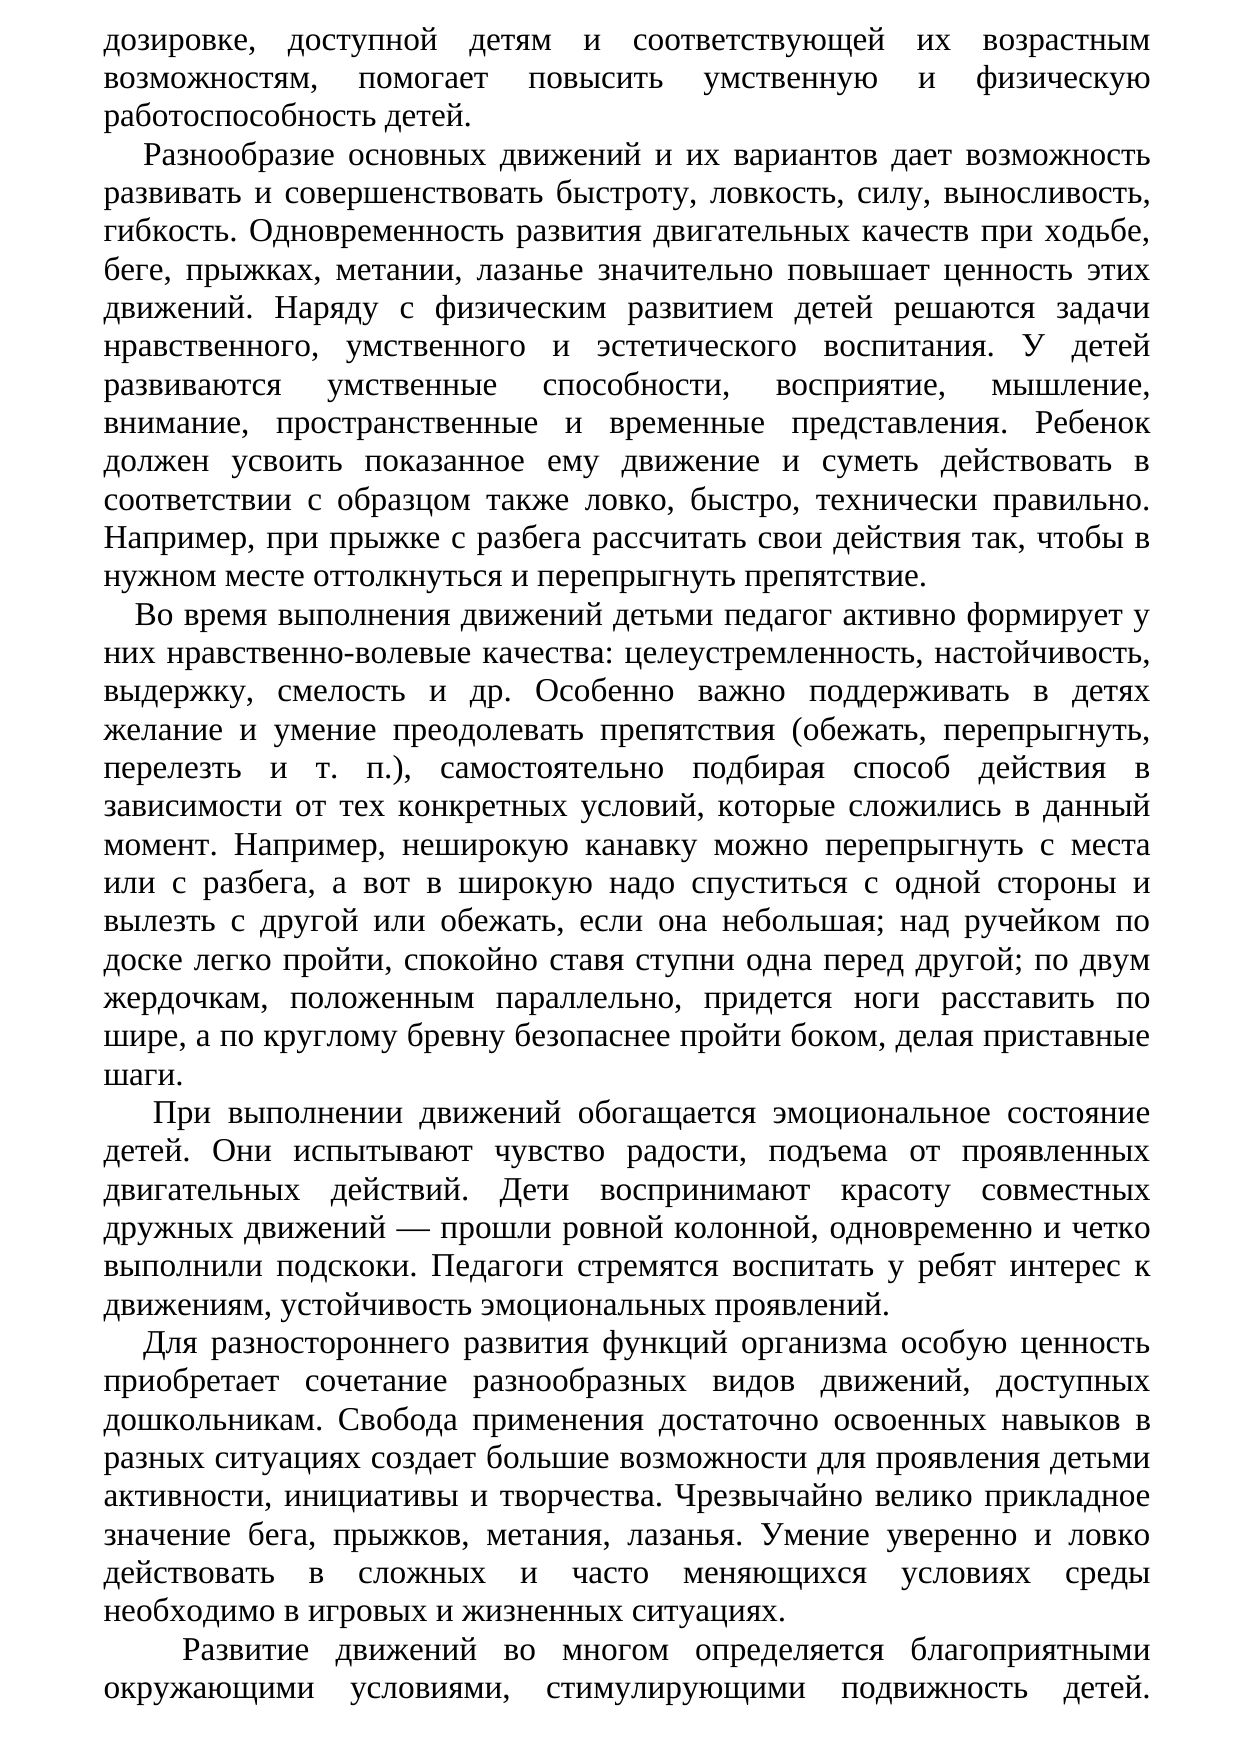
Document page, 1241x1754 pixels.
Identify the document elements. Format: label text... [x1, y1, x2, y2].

text Для разностороннего развития функций организма особую ценность приобретает сочетание разнообразных видов движений, доступных дошкольникам. Свобода применения достаточно освоенных навыков в разных ситуациях создает большие возможности для проявления детьми активности, инициативы и творчества. Чрезвычайно велико прикладное значение бега, прыжков, метания, лазанья. Умение уверенно и ловко действовать в сложных и часто меняющихся условиях среды необходимо в игровых и жизненных ситуациях. [103, 1322, 1152, 1629]
text Во время выполнения движений детьми педагог активно формирует у них нравственно-волевые качества: целеустремленность, настойчивость, выдержку, смелость и др. Особенно важно поддерживать в детях желание и умение преодолевать препятствия (обежать, перепрыгнуть, перелезть и т. п.), самостоятельно подбирая способ действия в зависимости от тех конкретных условий, которые сложились в данный момент. Например, неширокую канавку можно перепрыгнуть с места или с разбега, а вот в широкую надо спуститься с одной стороны и вылезть с другой или обежать, если она небольшая; над ручейком по доске легко пройти, спокойно ставя ступни одна перед другой; по двум жердочкам, положенным параллельно, придется ноги расставить по шире, а по круглому бревну безопаснее пройти боком, делая приставные шаги. [103, 594, 1152, 1092]
text Разнообразие основных движений и их вариантов дает возможность развивать и совершенствовать быстроту, ловкость, силу, выносливость, гибкость. Одновременность развития двигательных качеств при ходьбе, беге, прыжках, метании, лазанье значительно повышает ценность этих движений. Наряду с физическим развитием детей решаются задачи нравственного, умственного и эстетического воспитания. У детей развиваются умственные способности, восприятие, мышление, внимание, пространственные и временные представления. Ребенок должен усвоить показанное ему движение и суметь действовать в соответствии с образцом также ловко, быстро, технически правильно. Например, при прыжке с разбега рассчитать свои действия так, чтобы в нужном месте оттолкнуться и перепрыгнуть препятствие. [103, 134, 1152, 594]
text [103, 19, 1152, 134]
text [103, 1629, 1152, 1705]
text При выполнении движений обогащается эмоциональное состояние детей. Они испытывают чувство радости, подъема от проявленных двигательных действий. Дети воспринимают красоту совместных дружных движений — прошли ровной колонной, одновременно и четко выполнили подскоки. Педагоги стремятся воспитать у ребят интерес к движениям, устойчивость эмоциональных проявлений. [103, 1092, 1152, 1322]
